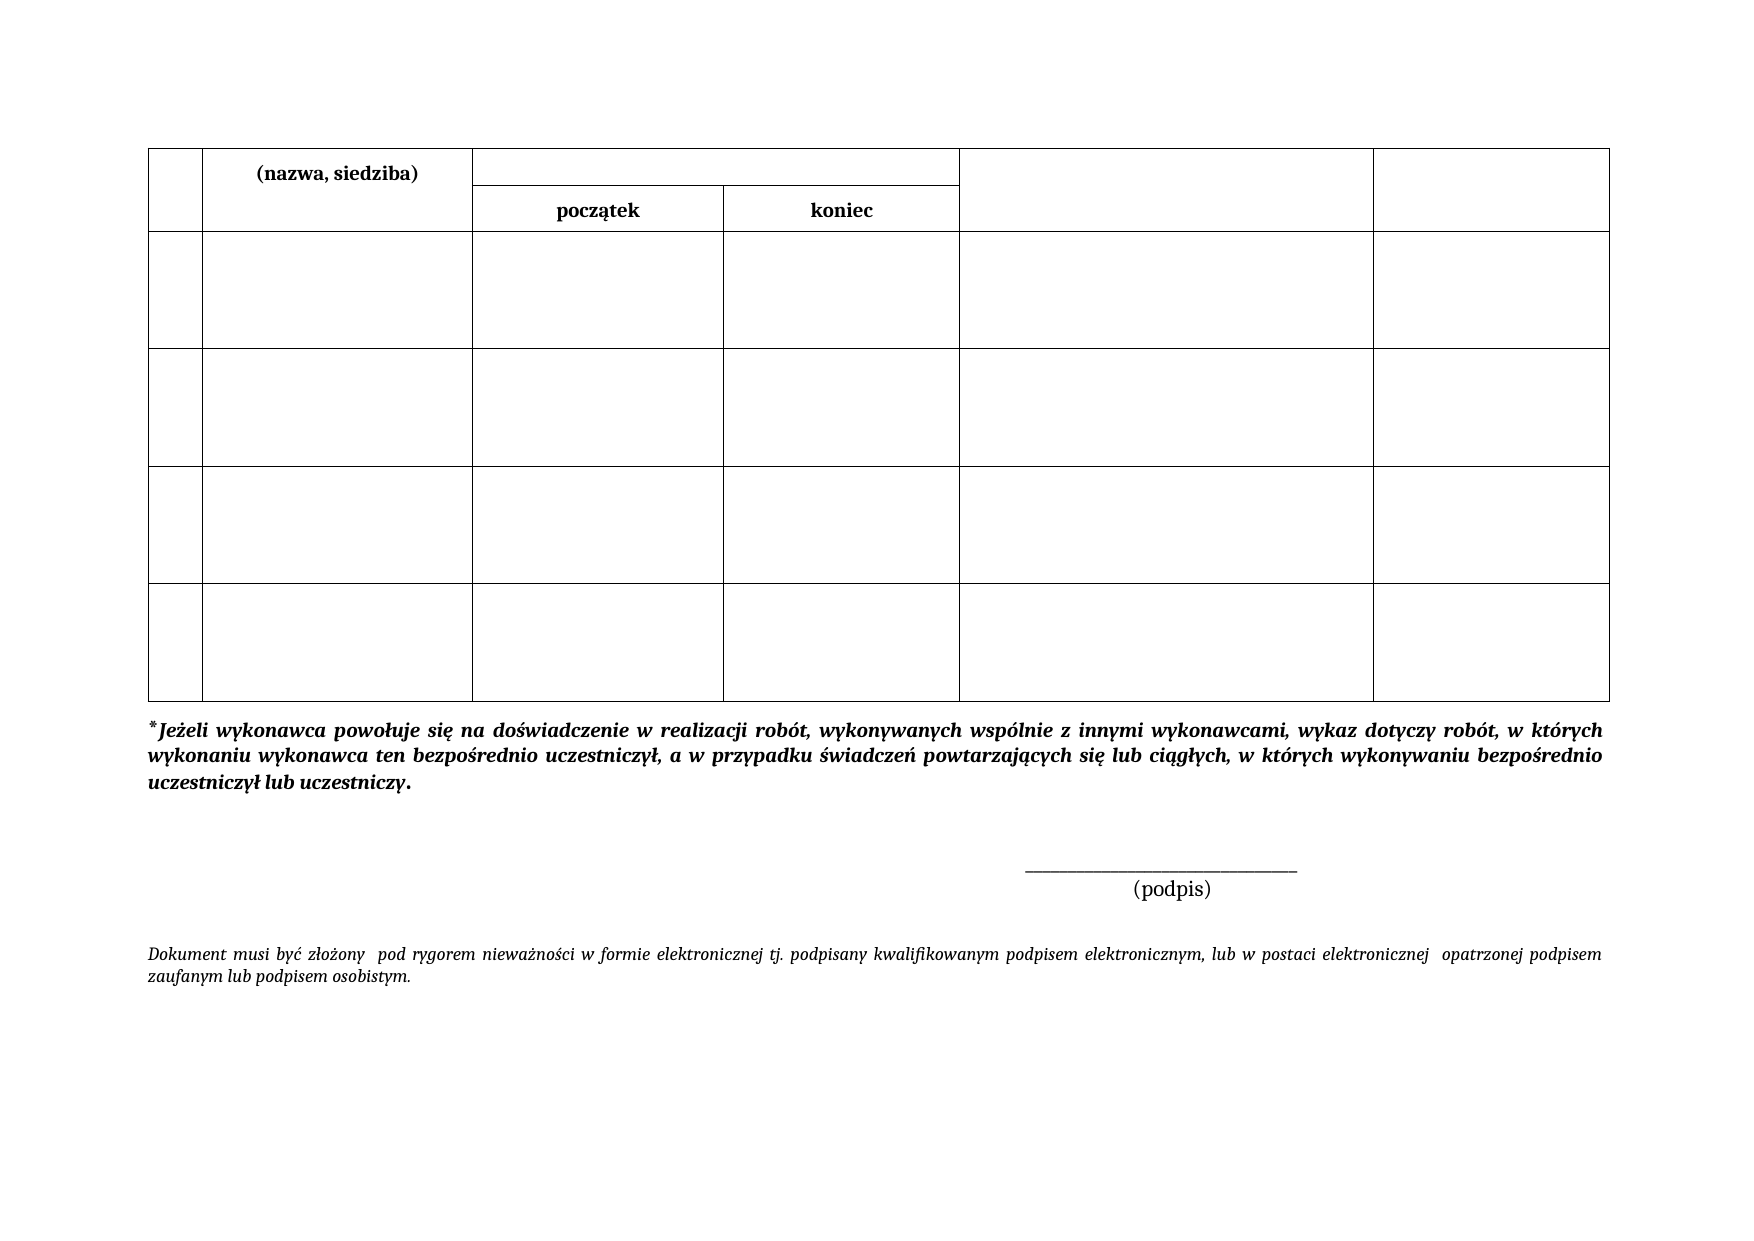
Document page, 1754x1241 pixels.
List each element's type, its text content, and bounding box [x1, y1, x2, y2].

table_header Lp. [149, 149, 202, 231]
table_cell koniec [724, 186, 959, 231]
table_cell [149, 232, 202, 348]
table_cell [203, 584, 472, 701]
table_cell [960, 584, 1373, 701]
table_cell [149, 349, 202, 466]
table_cell [724, 467, 959, 583]
table_cell [203, 349, 472, 466]
table_cell [473, 584, 723, 701]
table_cell początek [473, 186, 723, 231]
table_cell [1374, 584, 1609, 701]
text *Jeżeli wykonawca powołuje się na doświadczenie w realizacji robót, wykonywanych wspólnie z innymi wykonawcami, wykaz dotyczy robót, w których wykonaniu wykonawca ten bezpośrednio uczestniczył, a w przypadku świadczeń powtarzających się lub ciągłych, w których wykonywaniu bezpośrednio uczestniczył lub uczestniczy. [148, 714, 1606, 796]
table_cell [724, 349, 959, 466]
table_cell [149, 584, 202, 701]
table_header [203, 149, 472, 231]
table_cell [960, 467, 1373, 583]
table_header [473, 149, 959, 185]
table_cell [724, 584, 959, 701]
table_cell [960, 349, 1373, 466]
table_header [960, 149, 1373, 231]
table_cell [149, 467, 202, 583]
text Dokument musi być złożony pod rygorem nieważności w formie elektronicznej tj. podpisany kwalifikowanym podpisem elektronicznym, lub w postaci elektronicznej opatrzonej podpisem zaufanym lub podpisem osobistym. [148, 944, 1606, 987]
table_cell [473, 349, 723, 466]
table_cell [473, 232, 723, 348]
table_cell [473, 467, 723, 583]
table_cell [1374, 349, 1609, 466]
text ________________________________ (podpis) [738, 850, 1606, 902]
table_cell [203, 467, 472, 583]
table_cell [1374, 467, 1609, 583]
table_cell [724, 232, 959, 348]
table_cell [960, 232, 1373, 348]
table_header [1374, 149, 1609, 231]
table_cell [1374, 232, 1609, 348]
table_cell [203, 232, 472, 348]
